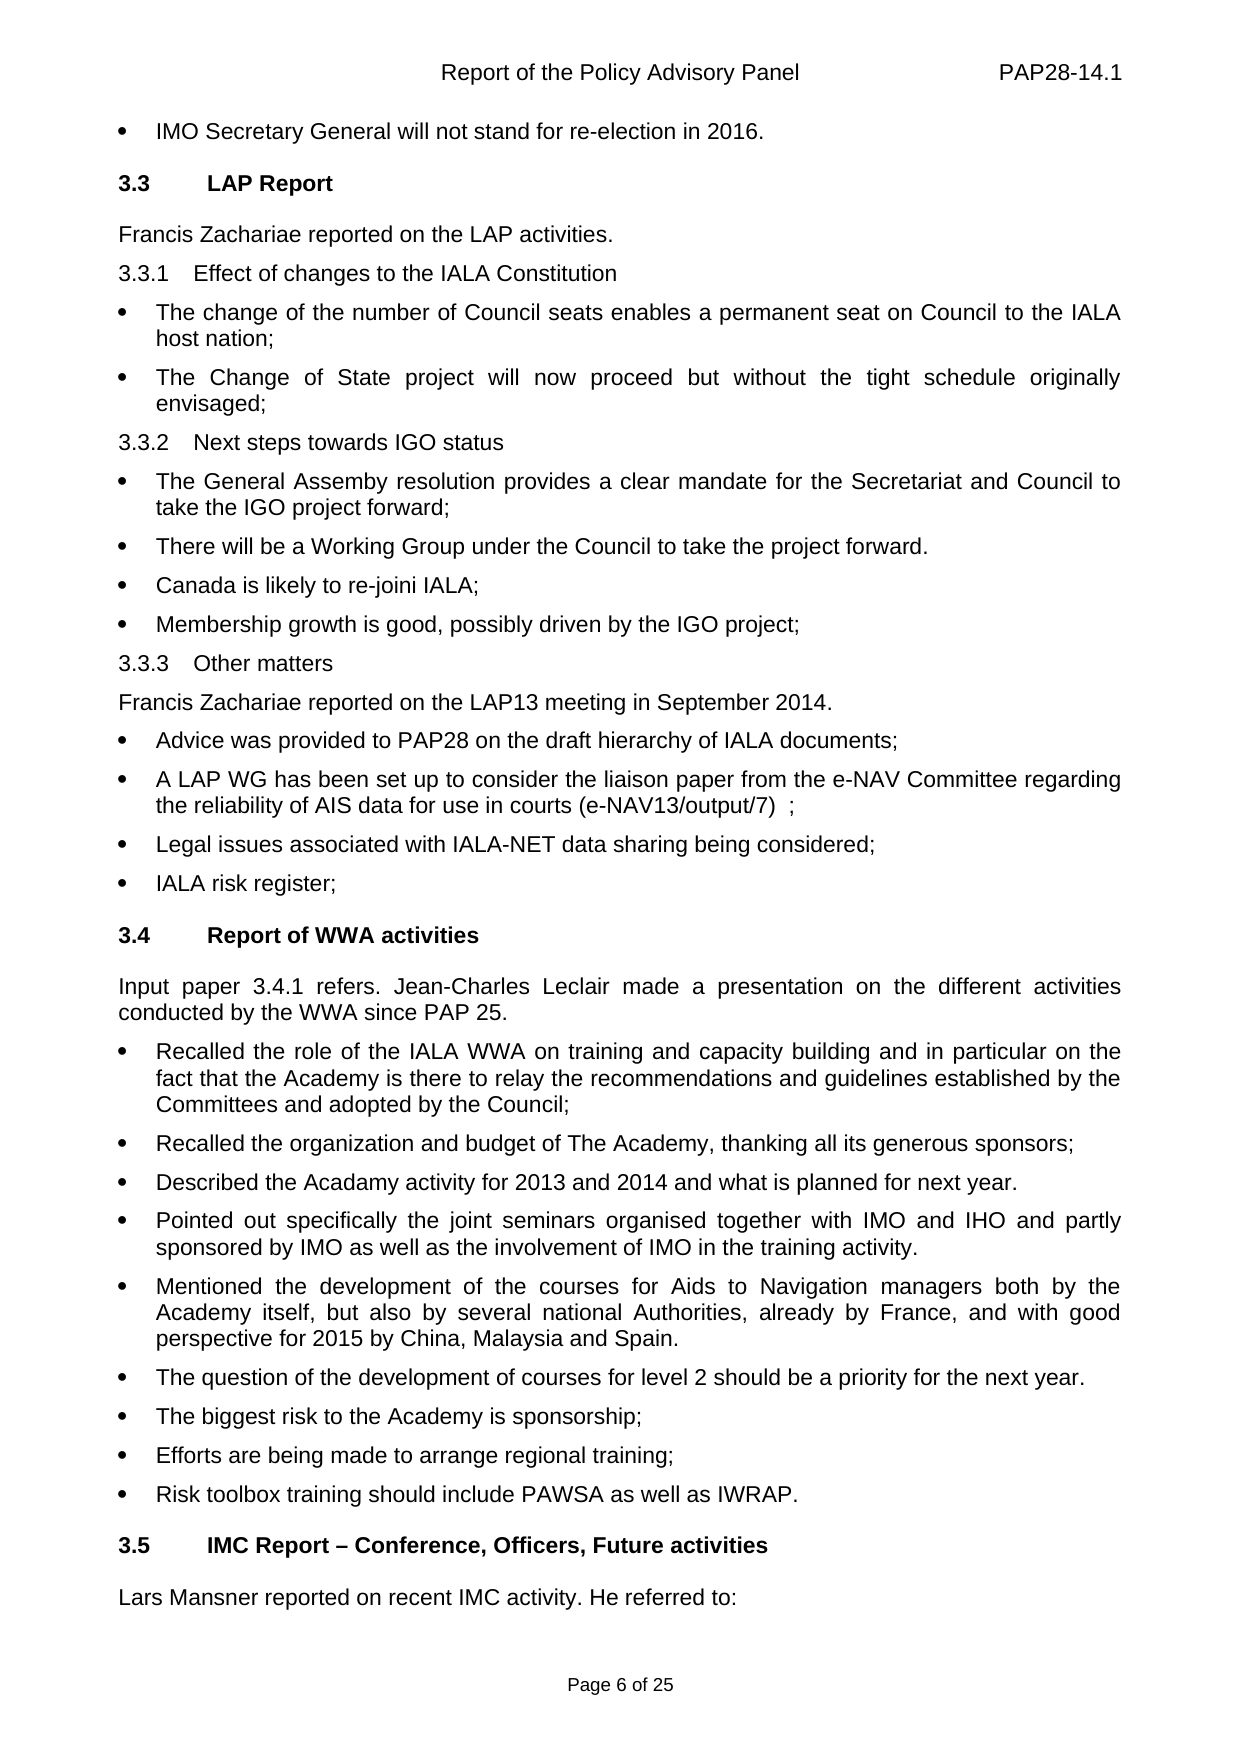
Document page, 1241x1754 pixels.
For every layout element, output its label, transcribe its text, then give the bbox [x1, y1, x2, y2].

subtitle Other matters [118, 649, 1122, 676]
list IMO Secretary General will not stand for re-election in 2016. [118, 118, 1122, 144]
list Advice was provided to PAP28 on the draft hierarchy of IALA documents; [118, 727, 1122, 754]
list The General Assemby resolution provides a clear mandate for the Secretariat and Council to take the IGO project forward; [118, 468, 1122, 521]
list Legal issues associated with IALA-NET data sharing being considered; [118, 831, 1122, 858]
list Efforts are being made to arrange regional training; [118, 1442, 1122, 1468]
subtitle Next steps towards IGO status [118, 429, 1122, 455]
text Francis Zachariae reported on the LAP activities. [118, 221, 1122, 247]
list The question of the development of courses for level 2 should be a priority for the next year. [118, 1364, 1122, 1391]
subtitle Report of WWA activities [118, 922, 1122, 948]
list Described the Acadamy activity for 2013 and 2014 and what is planned for next year. [118, 1168, 1122, 1195]
text Lars Mansner reported on recent IMC activity. He referred to: [118, 1583, 1122, 1610]
list Membership growth is good, possibly driven by the IGO project; [118, 611, 1122, 637]
list Mentioned the development of the courses for Aids to Navigation managers both by the Academy itself, but also by several national Authorities, already by France, and with good perspective for 2015 by China, Malaysia and Spain. [118, 1273, 1122, 1352]
list The biggest risk to the Academy is sponsorship; [118, 1403, 1122, 1429]
subtitle IMC Report – Conference, Officers, Future activities [118, 1532, 1122, 1558]
list The Change of State project will now proceed but without the tight schedule originally envisaged; [118, 364, 1122, 416]
list Recalled the organization and budget of The Academy, thanking all its generous sponsors; [118, 1130, 1122, 1156]
list The change of the number of Council seats enables a permanent seat on Council to the IALA host nation; [118, 298, 1122, 351]
subtitle Effect of changes to the IALA Constitution [118, 260, 1122, 286]
list There will be a Working Group under the Council to take the project forward. [118, 533, 1122, 559]
subtitle LAP Report [118, 169, 1122, 196]
text Input paper 3.4.1 refers. Jean-Charles Leclair made a presentation on the different activities conducted by the WWA since PAP 25. [118, 973, 1122, 1026]
text Francis Zachariae reported on the LAP13 meeting in September 2014. [118, 688, 1122, 715]
list A LAP WG has been set up to consider the liaison paper from the e-NAV Committee regarding the reliability of AIS data for use in courts (e-NAV13/output/7) ; [118, 766, 1122, 819]
list Risk toolbox training should include PAWSA as well as IWRAP. [118, 1481, 1122, 1507]
list Canada is likely to re-joini IALA; [118, 572, 1122, 598]
list IALA risk register; [118, 870, 1122, 897]
list Recalled the role of the IALA WWA on training and capacity building and in particular on the fact that the Academy is there to relay the recommendations and guidelines established by the Committees and adopted by the Council; [118, 1038, 1122, 1117]
list Pointed out specifically the joint seminars organised together with IMO and IHO and partly sponsored by IMO as well as the involvement of IMO in the training activity. [118, 1207, 1122, 1260]
